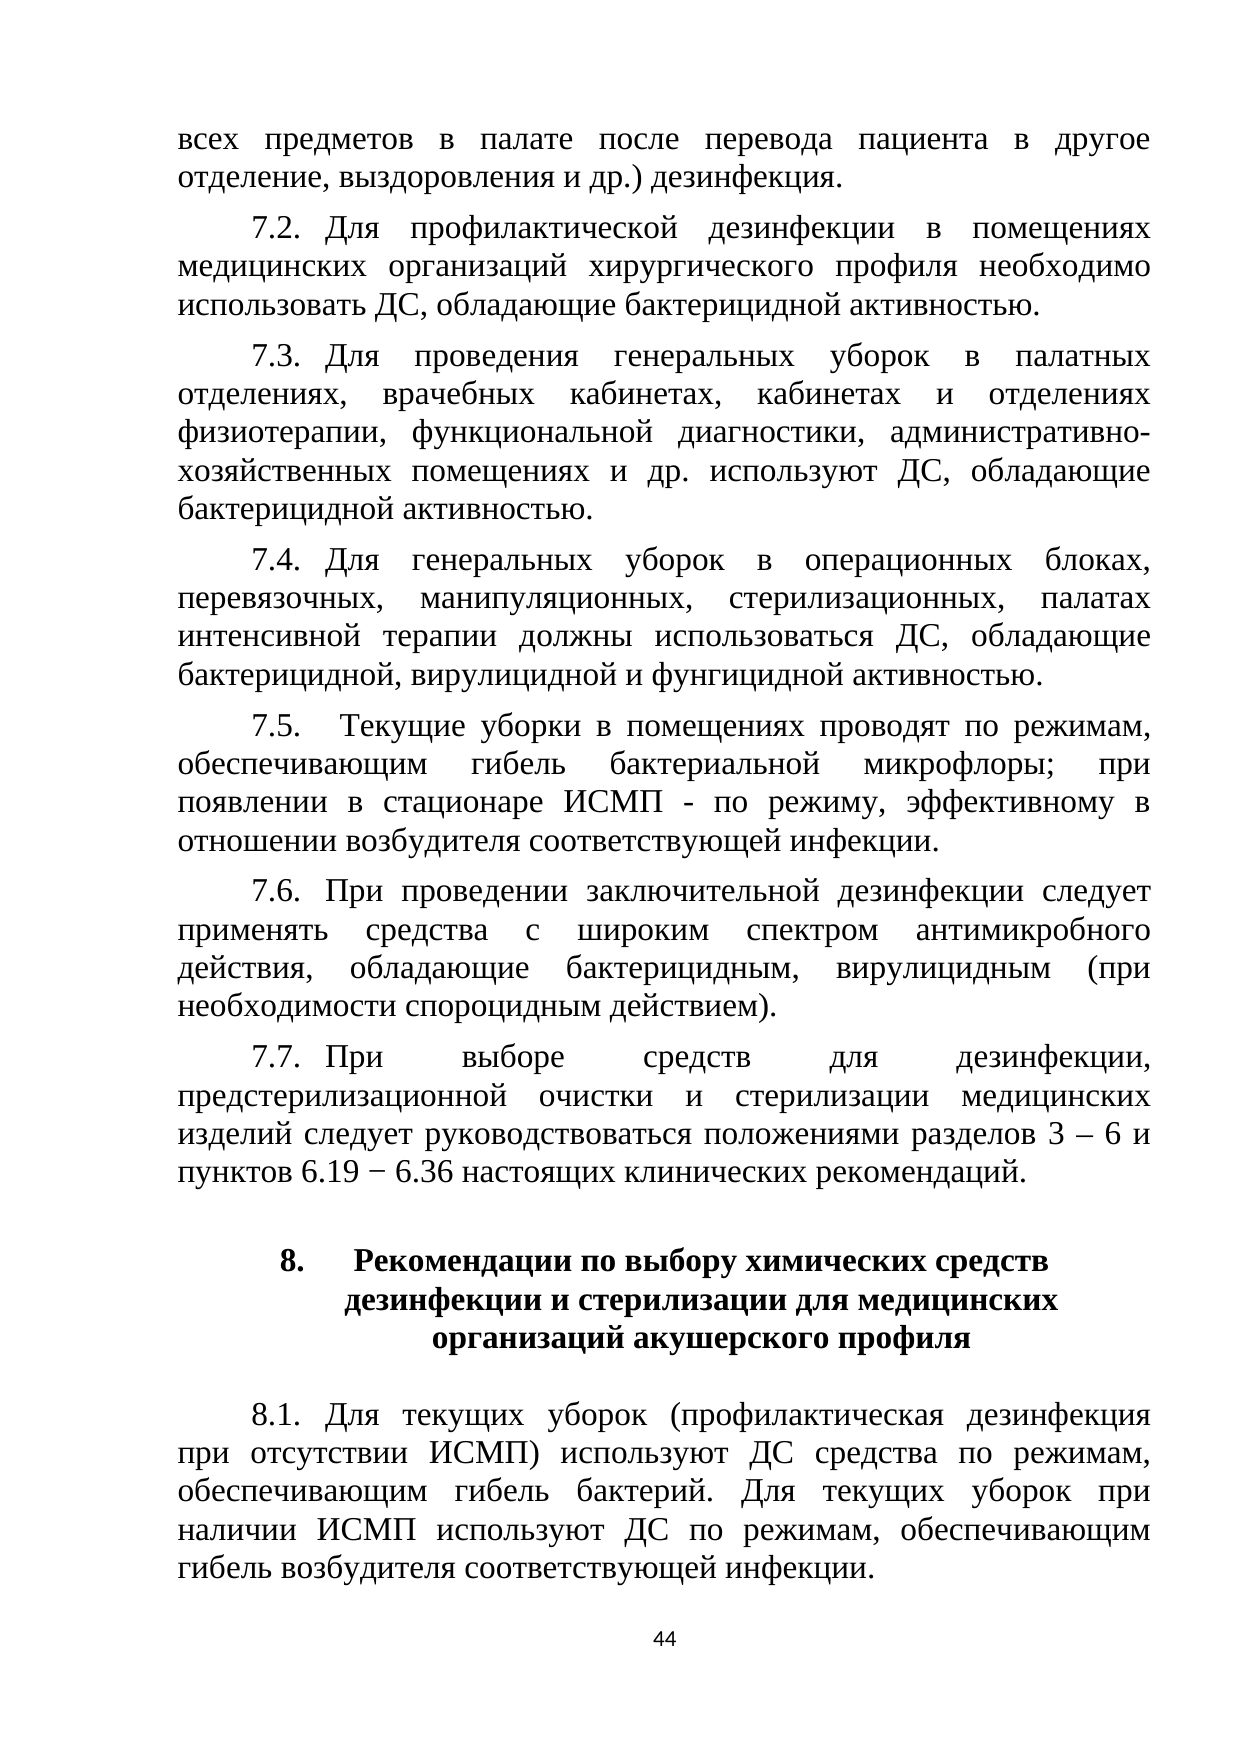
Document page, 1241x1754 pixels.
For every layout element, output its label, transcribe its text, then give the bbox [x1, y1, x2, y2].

list Для профилактической дезинфекции в помещениях медицинских организаций хирургического профиля необходимо использовать ДС, обладающие бактерицидной активностью. [177, 207, 1152, 322]
list Рекомендации по выбору химических средств дезинфекции и стерилизации для медицинских организаций акушерского профиля [177, 1241, 1152, 1356]
list При проведении заключительной дезинфекции следует применять средства с широким спектром антимикробного действия, обладающие бактерицидным, вирулицидным (при необходимости спороцидным действием). [177, 871, 1152, 1024]
list Для текущих уборок (профилактическая дезинфекция при отсутствии ИСМП) используют ДС средства по режимам, обеспечивающим гибель бактерий. Для текущих уборок при наличии ИСМП используют ДС по режимам, обеспечивающим гибель возбудителя соответствующей инфекции. [177, 1394, 1152, 1586]
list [177, 118, 1152, 195]
list Для генеральных уборок в операционных блоках, перевязочных, манипуляционных, стерилизационных, палатах интенсивной терапии должны использоваться ДС, обладающие бактерицидной, вирулицидной и фунгицидной активностью. [177, 539, 1152, 692]
list Текущие уборки в помещениях проводят по режимам, обеспечивающим гибель бактериальной микрофлоры; при появлении в стационаре ИСМП - по режиму, эффективному в отношении возбудителя соответствующей инфекции. [177, 705, 1152, 858]
list Для проведения генеральных уборок в палатных отделениях, врачебных кабинетах, кабинетах и отделениях физиотерапии, функциональной диагностики, административно-хозяйственных помещениях и др. используют ДС, обладающие бактерицидной активностью. [177, 335, 1152, 526]
list При выборе средств для дезинфекции, предстерилизационной очистки и стерилизации медицинских изделий следует руководствоваться положениями разделов 3 – 6 и пунктов 6.19 − 6.36 настоящих клинических рекомендаций. [177, 1036, 1152, 1190]
